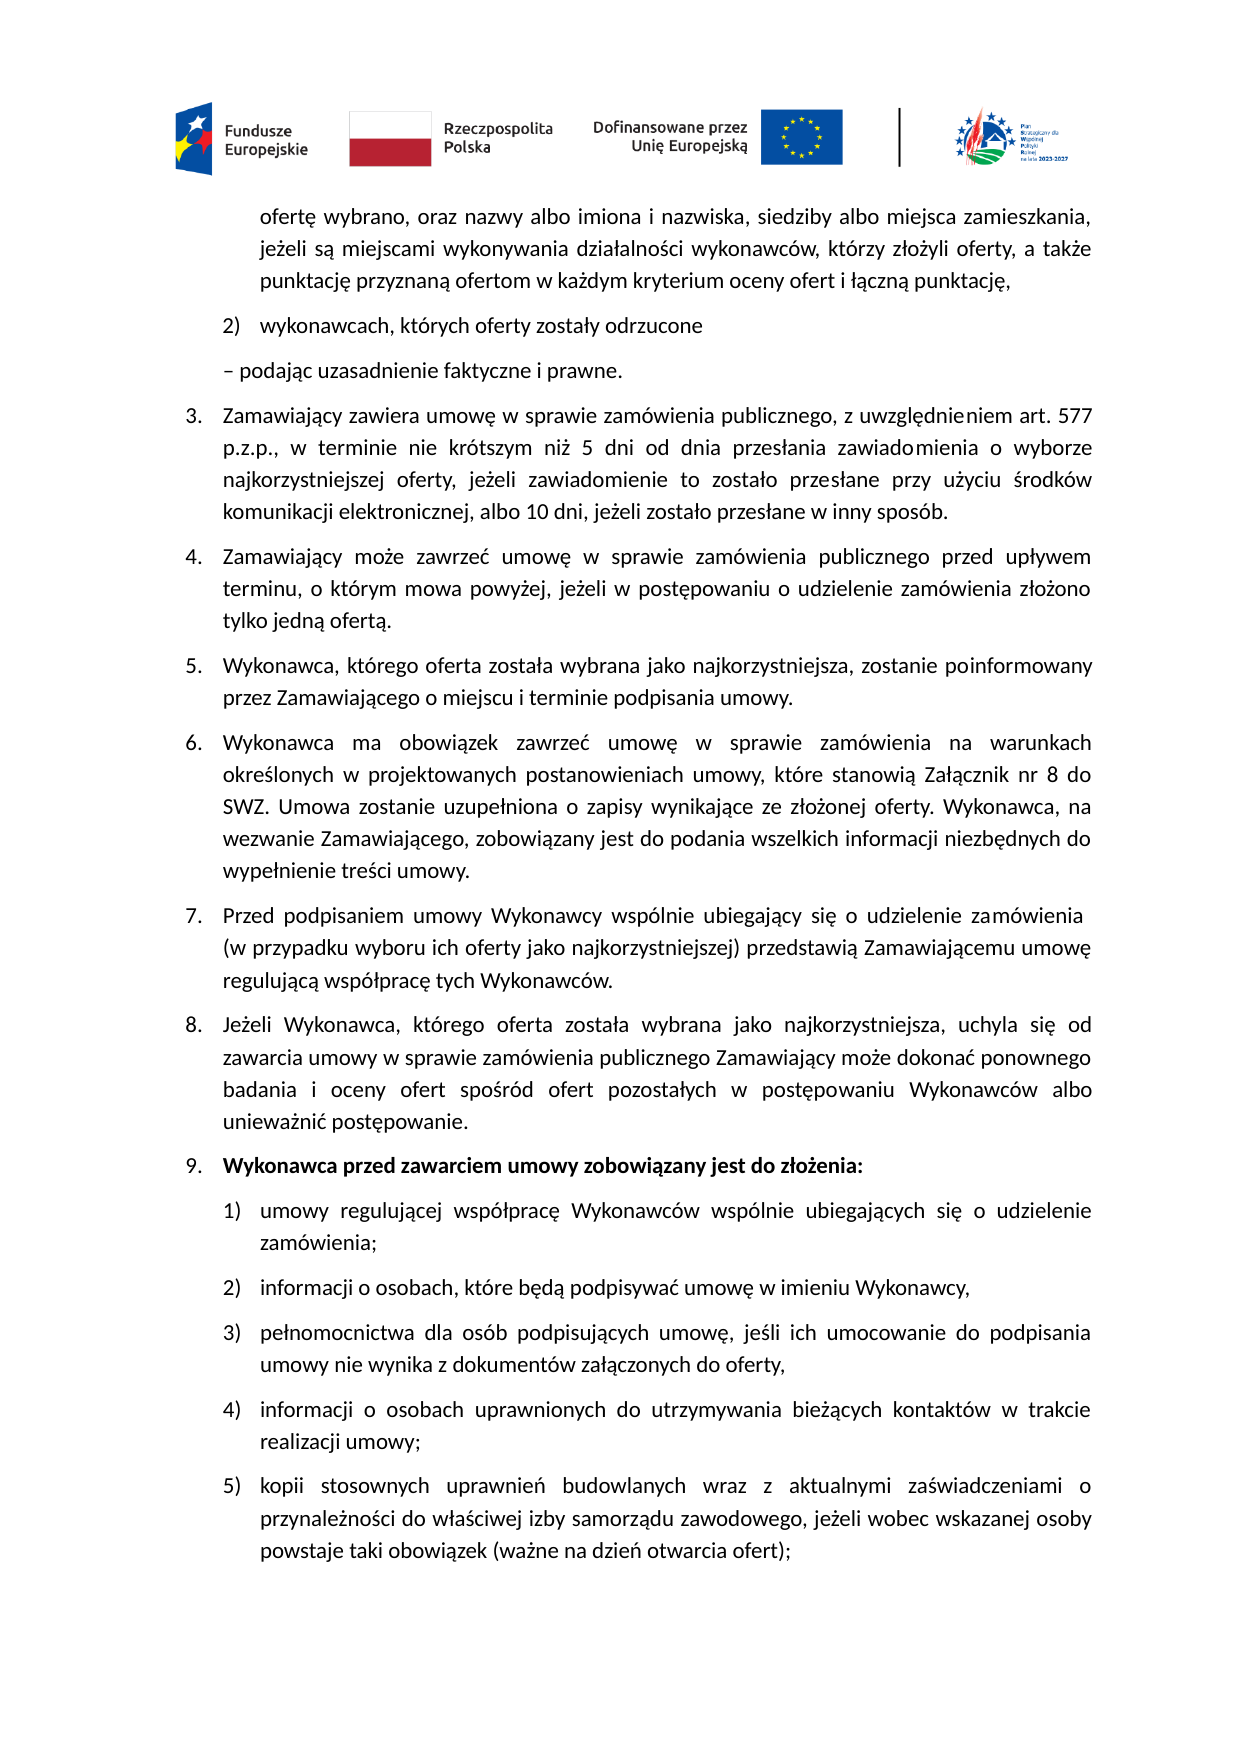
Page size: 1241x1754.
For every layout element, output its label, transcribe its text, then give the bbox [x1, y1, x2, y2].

list Zamawiający zawiera umowę w sprawie zamówienia publicznego, z uwzględnieniem art. 577 p.z.p., w terminie nie krótszym niż 5 dni od dnia przesłania zawiadomienia o wyborze najkorzystniejszej oferty, jeżeli zawiadomienie to zostało przesłane przy użyciu środków komunikacji elektronicznej, albo 10 dni, jeżeli zostało przesłane w inny sposób. [185, 401, 1093, 525]
list umowy regulującej współpracę Wykonawców wspólnie ubiegających się o udzielenie zamówienia; [223, 1196, 1093, 1257]
list wykonawcach, których oferty zostały odrzucone [222, 311, 1093, 339]
list – podając uzasadnienie faktyczne i prawne. [223, 356, 1093, 384]
list Wykonawca ma obowiązek zawrzeć umowę w sprawie zamówienia na warunkach określonych w projektowanych postanowieniach umowy, które stanowią Załącznik nr 8 do SWZ. Umowa zostanie uzupełniona o zapisy wynikające ze złożonej oferty. Wykonawca, na wezwanie Zamawiającego, zobowiązany jest do podania wszelkich informacji niezbędnych do wypełnienie treści umowy. [185, 728, 1093, 885]
list Przed podpisaniem umowy Wykonawcy wspólnie ubiegający się o udzielenie zamówienia (w przypadku wyboru ich oferty jako najkorzystniejszej) przedstawią Zamawiającemu umowę regulującą współpracę tych Wykonawców. [185, 901, 1093, 994]
list pełnomocnictwa dla osób podpisujących umowę, jeśli ich umocowanie do podpisania umowy nie wynika z dokumentów załączonych do oferty, [223, 1318, 1093, 1378]
list Wykonawca, którego oferta została wybrana jako najkorzystniejsza, zostanie poinformowany przez Zamawiającego o miejscu i terminie podpisania umowy. [185, 651, 1093, 711]
list informacji o osobach, które będą podpisywać umowę w imieniu Wykonawcy, [223, 1273, 1093, 1301]
picture [147, 73, 1093, 203]
list Wykonawca przed zawarciem umowy zobowiązany jest do złożenia: [185, 1152, 1093, 1180]
list kopii stosownych uprawnień budowlanych wraz z aktualnymi zaświadczeniami o przynależności do właściwej izby samorządu zawodowego, jeżeli wobec wskazanej osoby powstaje taki obowiązek (ważne na dzień otwarcia ofert); [223, 1472, 1093, 1564]
list Zamawiający może zawrzeć umowę w sprawie zamówienia publicznego przed upływem terminu, o którym mowa powyżej, jeżeli w postępowaniu o udzielenie zamówienia złożono tylko jedną ofertą. [185, 542, 1093, 634]
list informacji o osobach uprawnionych do utrzymywania bieżących kontaktów w trakcie realizacji umowy; [223, 1395, 1093, 1455]
list Jeżeli Wykonawca, którego oferta została wybrana jako najkorzystniejsza, uchyla się od zawarcia umowy w sprawie zamówienia publicznego Zamawiający może dokonać ponownego badania i oceny ofert spośród ofert pozostałych w postępowaniu Wykonawców albo unieważnić postępowanie. [185, 1010, 1093, 1135]
